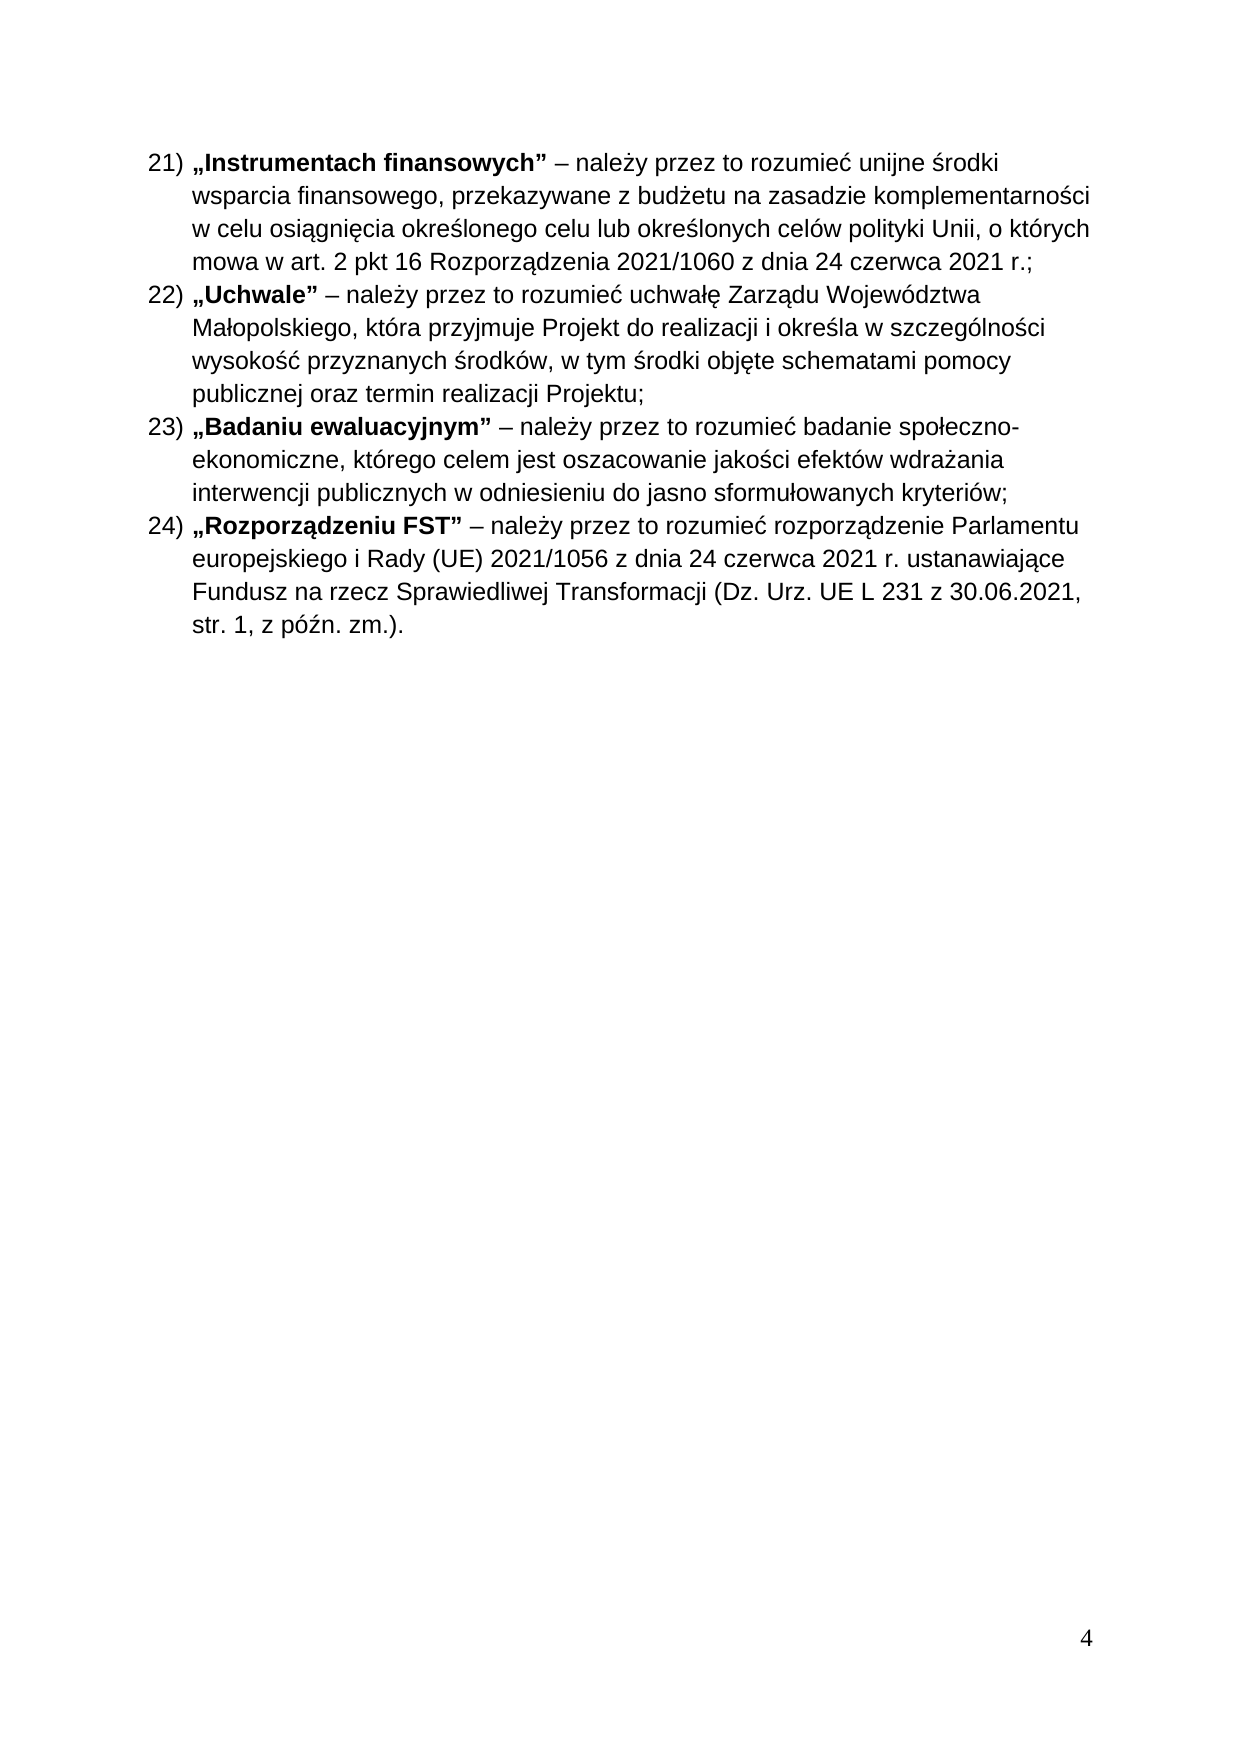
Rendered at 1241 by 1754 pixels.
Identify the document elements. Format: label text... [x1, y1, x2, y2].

list „Uchwale” – należy przez to rozumieć uchwałę Zarządu Województwa Małopolskiego, która przyjmuje Projekt do realizacji i określa w szczególności wysokość przyznanych środków, w tym środki objęte schematami pomocy publicznej oraz termin realizacji Projektu; [148, 280, 1093, 407]
list „Instrumentach finansowych” – należy przez to rozumieć unijne środki wsparcia finansowego, przekazywane z budżetu na zasadzie komplementarności w celu osiągnięcia określonego celu lub określonych celów polityki Unii, o których mowa w art. 2 pkt 16 Rozporządzenia 2021/1060 z dnia 24 czerwca 2021 r.; [148, 148, 1093, 275]
list „Rozporządzeniu FST” – należy przez to rozumieć rozporządzenie Parlamentu europejskiego i Rady (UE) 2021/1056 z dnia 24 czerwca 2021 r. ustanawiające Fundusz na rzecz Sprawiedliwej Transformacji (Dz. Urz. UE L 231 z 30.06.2021, str. 1, z późn. zm.). [148, 511, 1093, 639]
list „Badaniu ewaluacyjnym” – należy przez to rozumieć badanie społeczno-ekonomiczne, którego celem jest oszacowanie jakości efektów wdrażania interwencji publicznych w odniesieniu do jasno sformułowanych kryteriów; [148, 412, 1093, 507]
